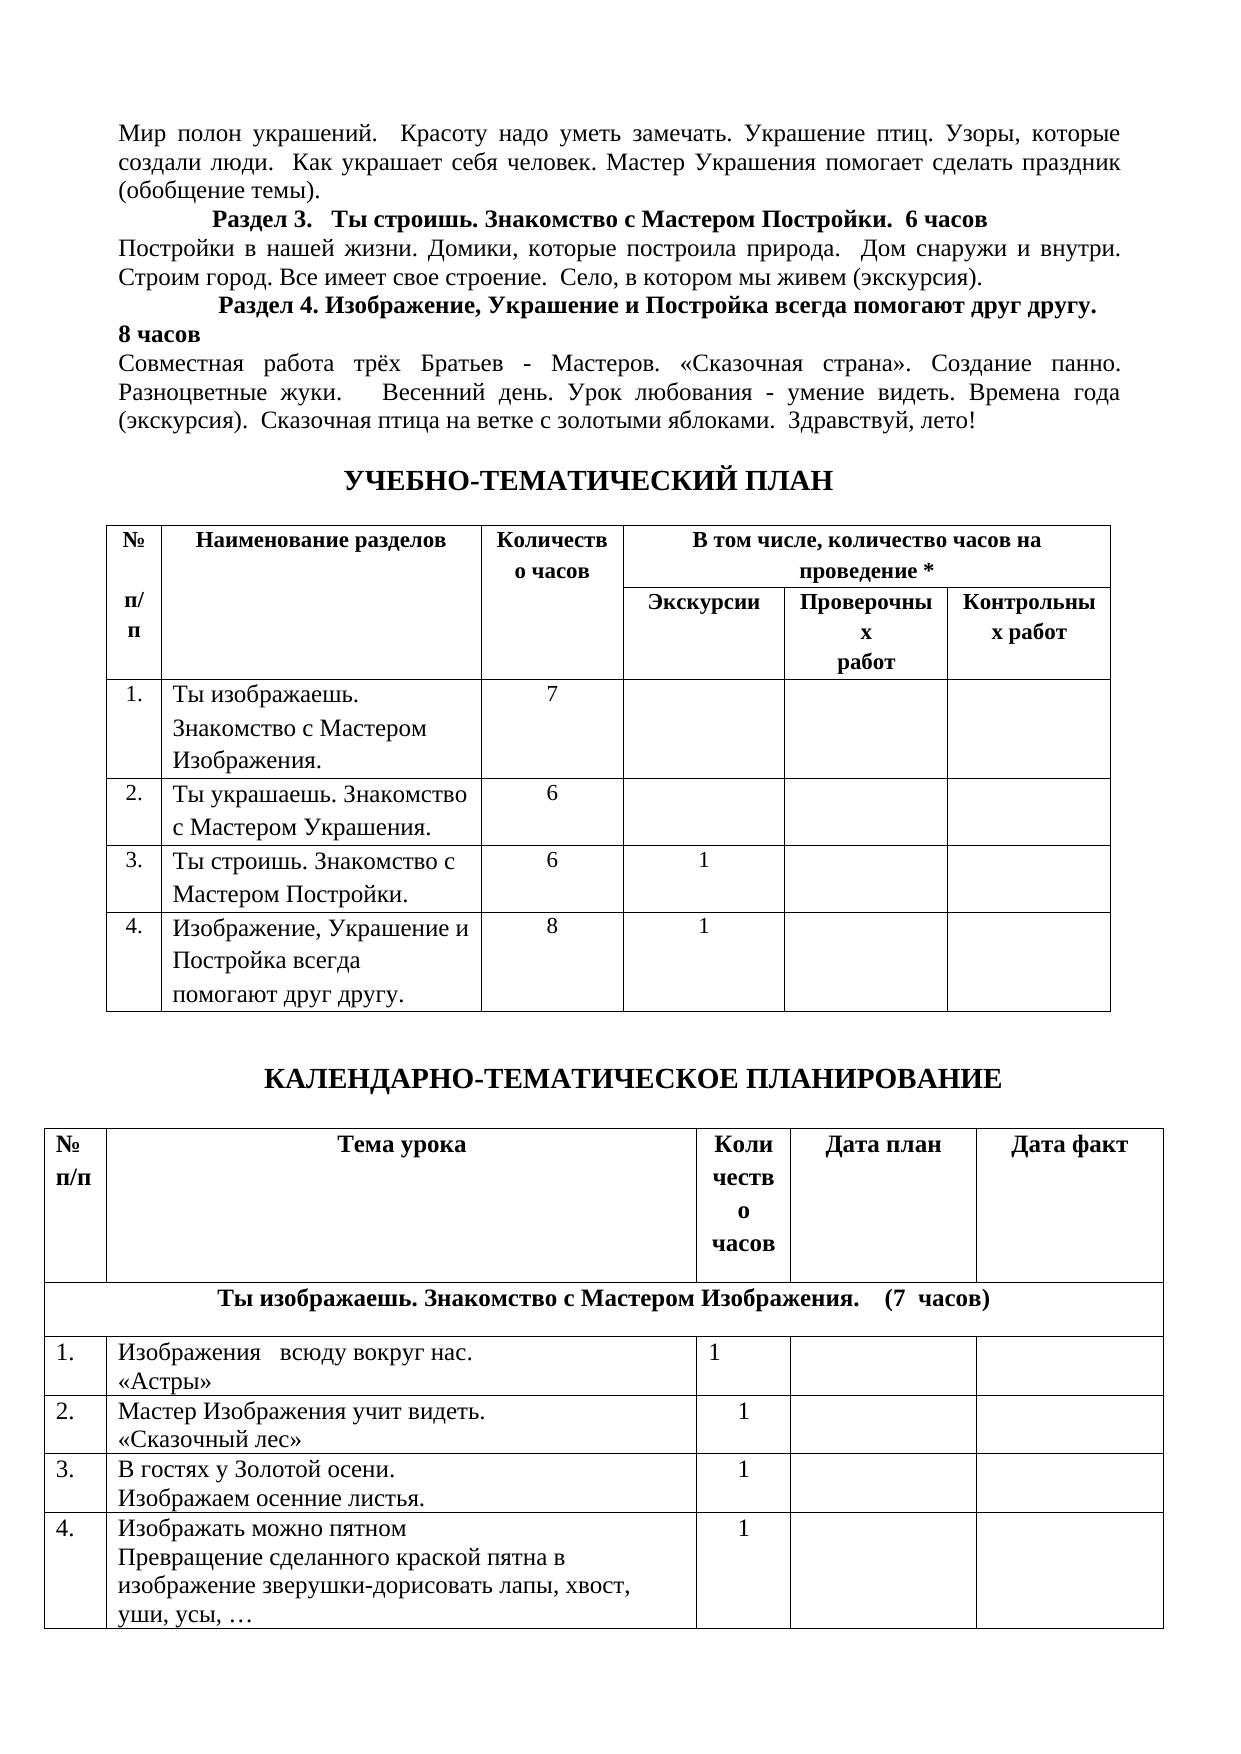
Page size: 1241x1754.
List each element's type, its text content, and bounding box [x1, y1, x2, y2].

table_cell Ты строишь. Знакомство с Мастером Постройки. [162, 846, 481, 912]
table_header Дата план [791, 1129, 976, 1282]
table_cell Изображение, Украшение и Постройка всегда помогают друг другу. [162, 913, 481, 1011]
table_cell [977, 1337, 1163, 1395]
table_cell 1 [624, 846, 784, 912]
table_cell 1 [697, 1454, 790, 1512]
text Раздел 4. Изображение, Украшение и Постройка всегда помогают друг другу. [118, 291, 1122, 319]
table_cell Изображать можно пятном Превращение сделанного краской пятна в изображение зверушки-дорисовать лапы, хвост, уши, усы, … [107, 1513, 696, 1628]
table_cell Ты изображаешь. Знакомство с Мастером Изображения. (7 часов) [45, 1283, 1163, 1336]
table_cell 2. [45, 1396, 106, 1453]
table_cell 1 [697, 1396, 790, 1453]
table_cell [624, 680, 784, 778]
table_cell 1 [697, 1337, 790, 1395]
table_cell [785, 846, 947, 912]
text 8 часов [118, 319, 1122, 348]
table_cell [948, 779, 1110, 845]
table_cell [791, 1454, 976, 1512]
table_header Наименование разделов [162, 526, 481, 678]
table_cell [785, 779, 947, 845]
table_cell Ты изображаешь. Знакомство с Мастером Изображения. [162, 680, 481, 778]
table_cell Ты украшаешь. Знакомство с Мастером Украшения. [162, 779, 481, 845]
text Совместная работа трёх Братьев - Мастеров. «Сказочная страна». Создание панно. Разноцветные жуки. Весенний день. Урок любования - умение видеть. Времена года (экскурсия). Сказочная птица на ветке с золотыми яблоками. Здравствуй, лето! [118, 348, 1122, 434]
table_cell В гостях у Золотой осени. Изображаем осенние листья. [107, 1454, 696, 1512]
table_cell [977, 1513, 1163, 1628]
table_cell 4. [45, 1513, 106, 1628]
text УЧЕБНО-ТЕМАТИЧЕСКИЙ ПЛАН [118, 463, 1122, 497]
text КАЛЕНДАРНО-ТЕМАТИЧЕСКОЕ ПЛАНИРОВАНИЕ [118, 1061, 1122, 1095]
table_cell 1 [697, 1513, 790, 1628]
table_cell 7 [482, 680, 623, 778]
table_header № п/п [45, 1129, 106, 1282]
table_cell [791, 1513, 976, 1628]
table_header Тема урока [107, 1129, 696, 1282]
table_cell Экскурсии [624, 588, 784, 678]
table_cell 1. [107, 680, 161, 778]
table_cell [785, 913, 947, 1011]
table_cell [948, 846, 1110, 912]
table_header Количество часов [697, 1129, 790, 1282]
table_header Дата факт [977, 1129, 1163, 1282]
table_cell 1 [624, 913, 784, 1011]
table_cell 3. [45, 1454, 106, 1512]
table_cell 4. [107, 913, 161, 1011]
table_cell [948, 913, 1110, 1011]
text Постройки в нашей жизни. Домики, которые построила природа. Дом снаружи и внутри. Строим город. Все имеет свое строение. Село, в котором мы живем (экскурсия). [118, 233, 1122, 291]
table_cell Проверочных работ [785, 588, 947, 678]
table_cell Изображения всюду вокруг нас. «Астры» [107, 1337, 696, 1395]
table_cell [977, 1396, 1163, 1453]
text Мир полон украшений. Красоту надо уметь замечать. Украшение птиц. Узоры, которые создали люди. Как украшает себя человек. Мастер Украшения помогает сделать праздник (обобщение темы). [118, 118, 1122, 204]
table_header № п/п [107, 526, 161, 678]
table_cell Мастер Изображения учит видеть. «Сказочный лес» [107, 1396, 696, 1453]
table_cell [785, 680, 947, 778]
table_cell [791, 1337, 976, 1395]
table_cell 2. [107, 779, 161, 845]
table_cell 6 [482, 846, 623, 912]
table_header Количество часов [482, 526, 623, 678]
text Раздел 3. Ты строишь. Знакомство с Мастером Постройки. 6 часов [118, 204, 1122, 233]
table_header В том числе, количество часов на проведение * [624, 526, 1110, 587]
table_cell [977, 1454, 1163, 1512]
table_cell [948, 680, 1110, 778]
table_cell 8 [482, 913, 623, 1011]
table_cell 1. [45, 1337, 106, 1395]
table_cell [624, 779, 784, 845]
table_cell Контрольных работ [948, 588, 1110, 678]
table_cell 6 [482, 779, 623, 845]
table_cell [791, 1396, 976, 1453]
table_cell 3. [107, 846, 161, 912]
